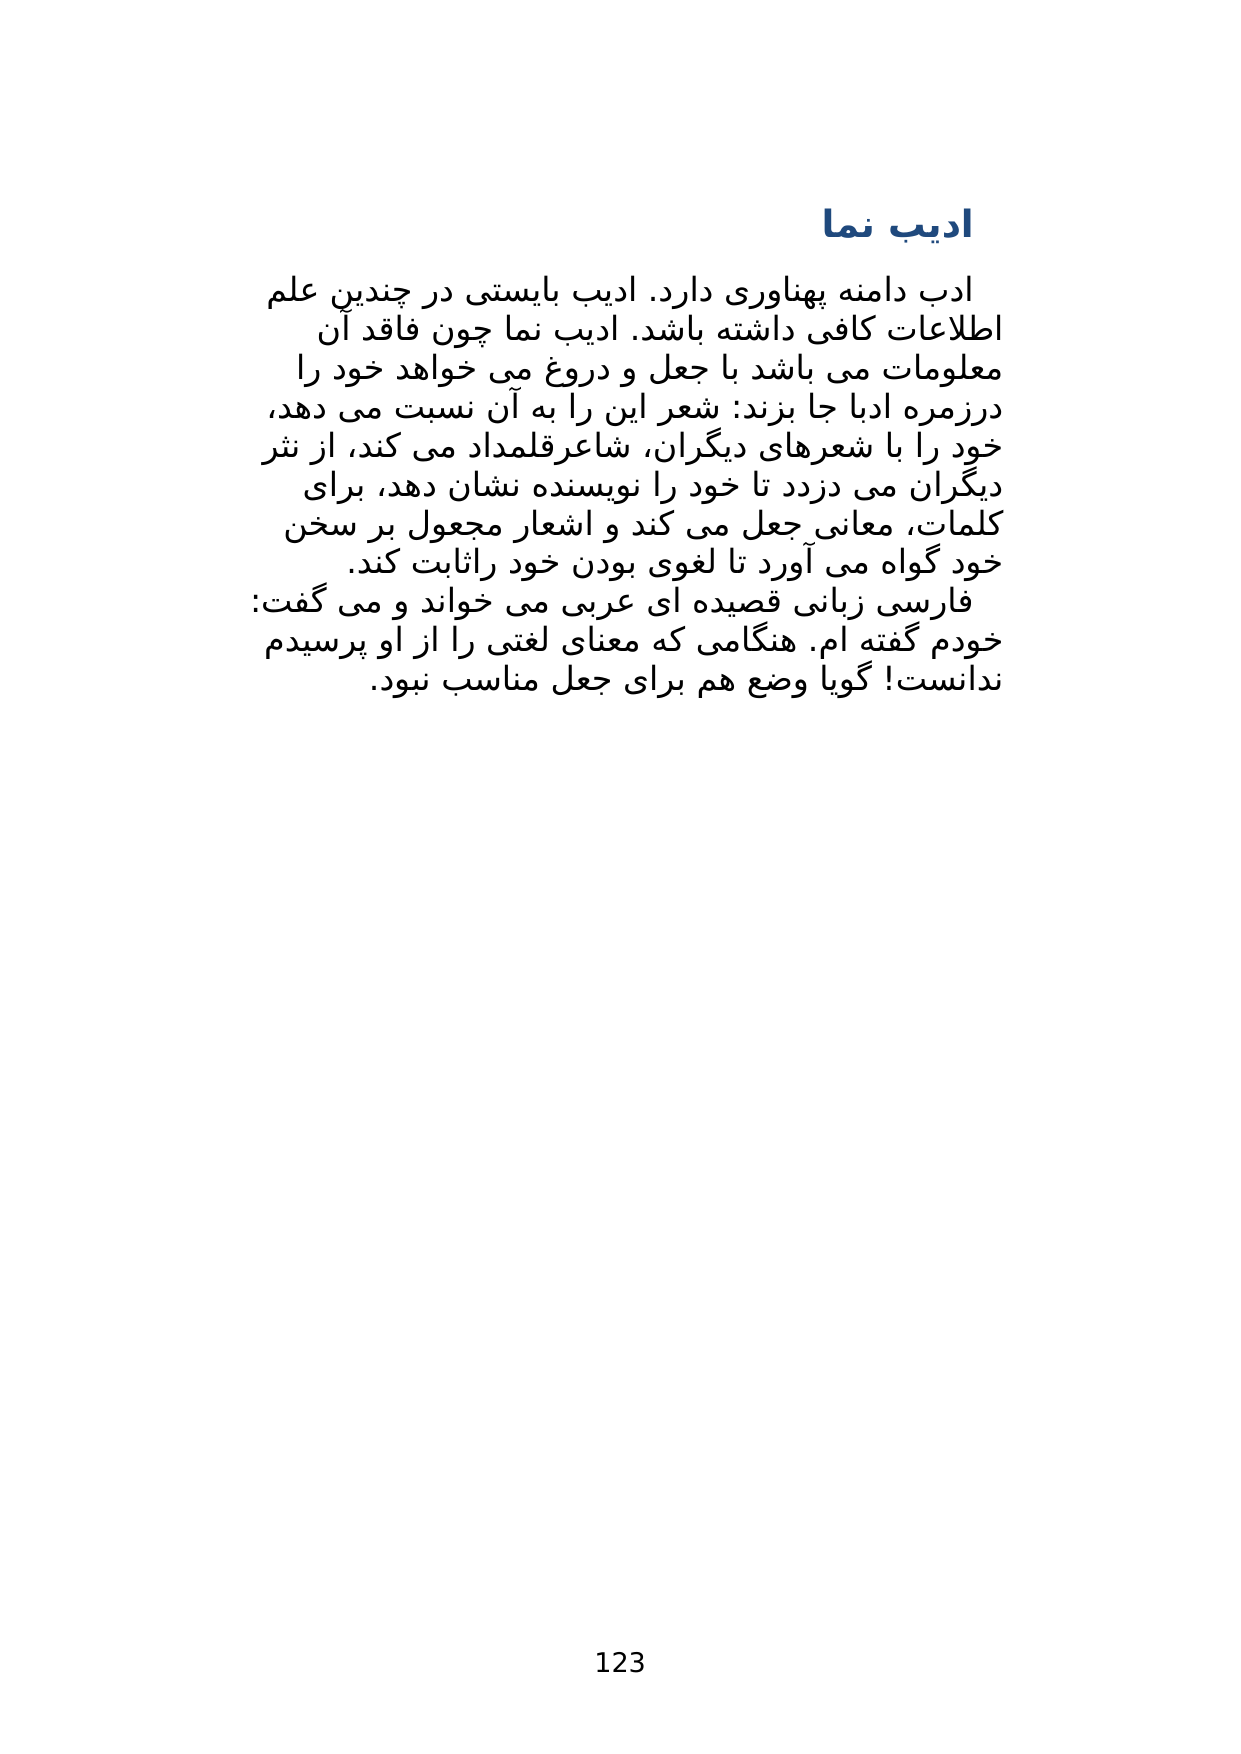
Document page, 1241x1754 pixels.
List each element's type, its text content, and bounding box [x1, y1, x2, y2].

text فارسى زبانى قصيده اى عربى مى خواند و مى گفت: خودم گفته ام. هنگامى كه معناى لغتى را از او پرسيدم ندانست! گويا وضع هم براى جعل مناسب نبود. [236, 582, 1004, 698]
subtitle اديب نما [236, 202, 1004, 246]
text ادب دامنه پهناورى دارد. اديب بايستى در چندين علم اطلاعات كافى داشته باشد. اديب نما چون فاقد آن معلومات مى باشد با جعل و دروغ مى خواهد خود را درزمره ادبا جا بزند: شعر اين را به آن نسبت مى دهد، خود را با شعرهاى دیگران، شاعرقلمداد مى كند، از نثر دیگران مى دزدد تا خود را نويسنده نشان دهد، براى كلمات، معانى جعل مى كند و اشعار مجعول بر سخن خود گواه مى آورد تا لغوى بودن خود راثابت كند. [236, 271, 1004, 582]
